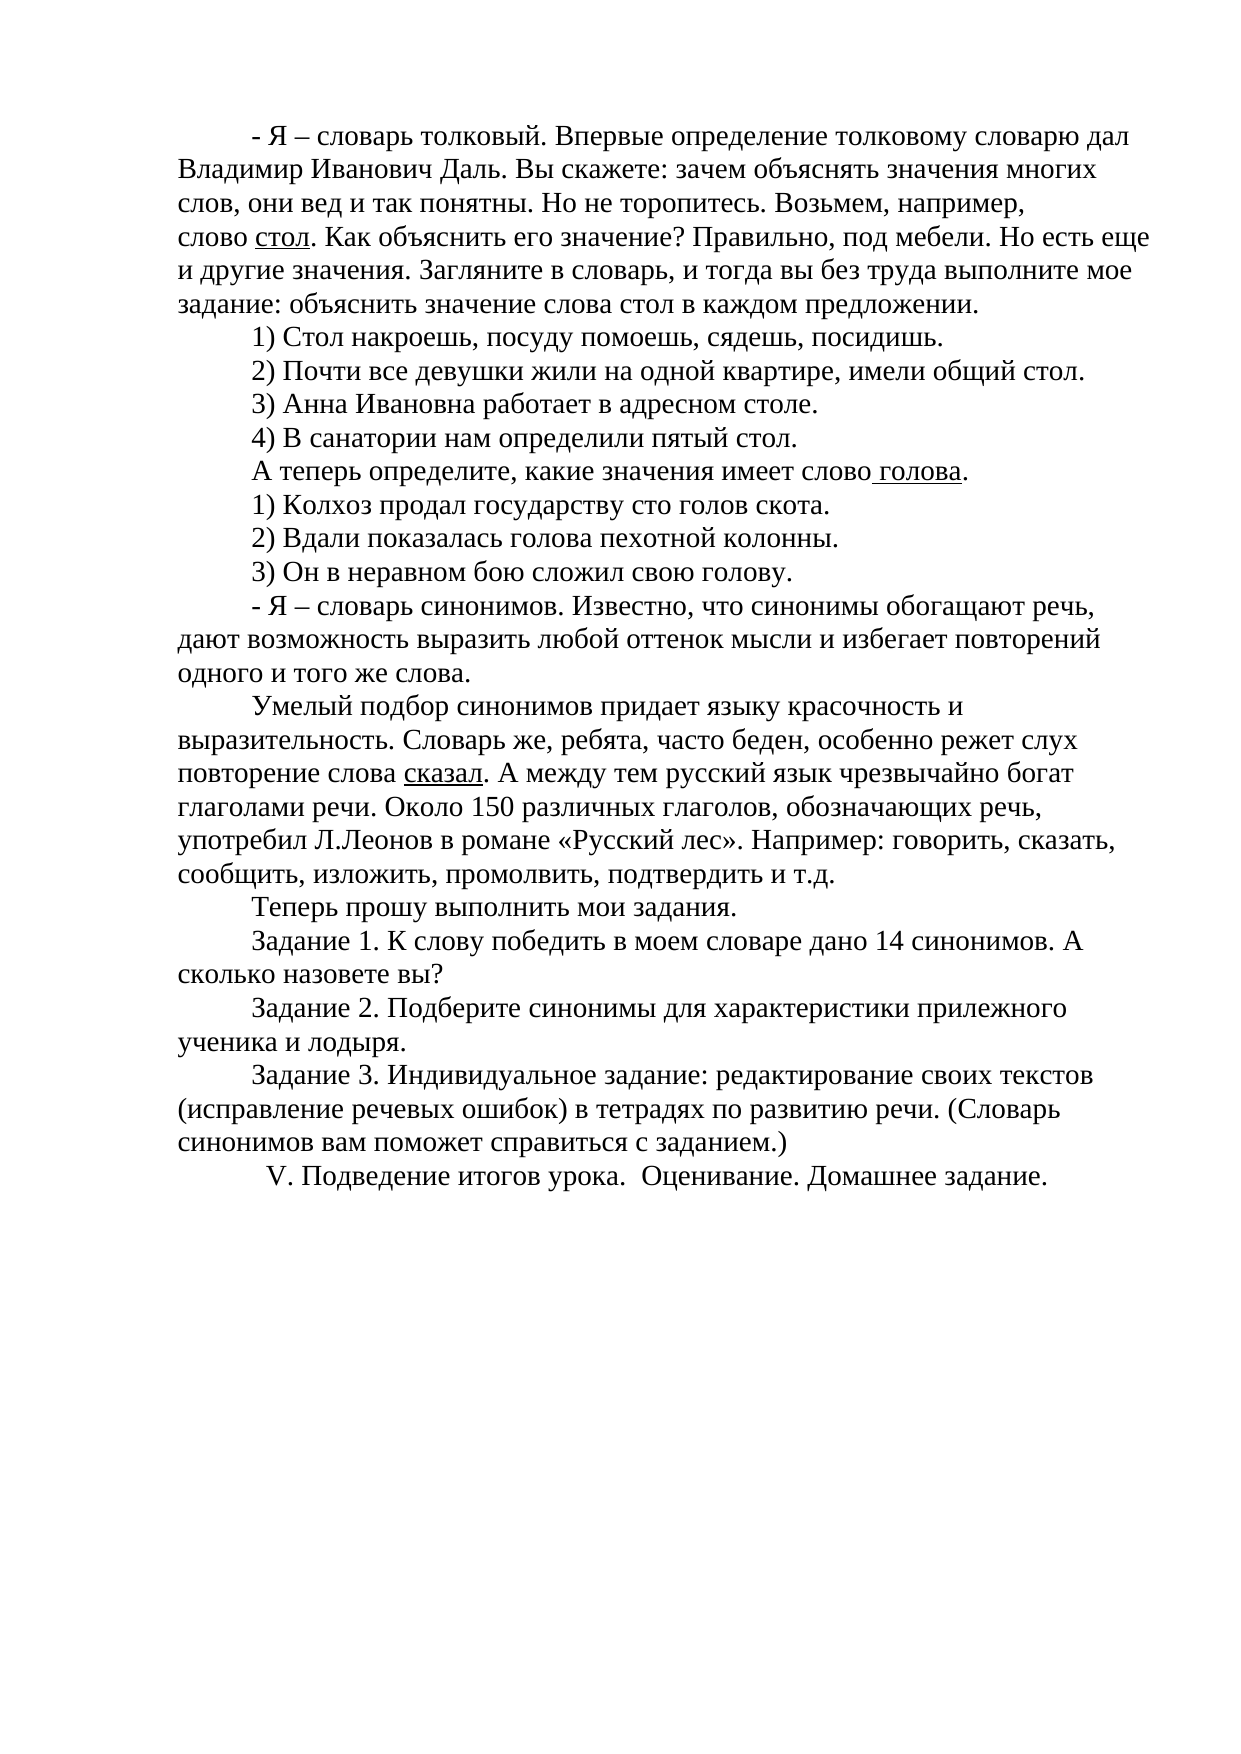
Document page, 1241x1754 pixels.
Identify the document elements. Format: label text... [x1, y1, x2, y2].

text - Я – словарь толковый. Впервые определение толковому словарю дал Владимир Иванович Даль. Вы скажете: зачем объяснять значения многих слов, они вед и так понятны. Но не торопитесь. Возьмем, например, слово стол. Как объяснить его значение? Правильно, под мебели. Но есть еще и другие значения. Загляните в словарь, и тогда вы без труда выполните мое задание: объяснить значение слова стол в каждом предложении. [177, 118, 1152, 319]
text 3) Анна Ивановна работает в адресном столе. [177, 386, 1152, 420]
text 2) Почти все девушки жили на одной квартире, имели общий стол. [177, 353, 1152, 386]
text А теперь определите, какие значения имеет слово голова. [177, 453, 1152, 487]
text Теперь прошу выполнить мои задания. [177, 889, 1152, 923]
text 1) Колхоз продал государству сто голов скота. [177, 487, 1152, 521]
text Задание 2. Подберите синонимы для характеристики прилежного ученика и лодыря. [177, 990, 1152, 1057]
text 3) Он в неравном бою сложил свою голову. [177, 554, 1152, 588]
text - Я – словарь синонимов. Известно, что синонимы обогащают речь, дают возможность выразить любой оттенок мысли и избегает повторений одного и того же слова. [177, 588, 1152, 688]
text Умелый подбор синонимов придает языку красочность и выразительность. Словарь же, ребята, часто беден, особенно режет слух повторение слова сказал. А между тем русский язык чрезвычайно богат глаголами речи. Около 150 различных глаголов, обозначающих речь, употребил Л.Леонов в романе «Русский лес». Например: говорить, сказать, сообщить, изложить, промолвить, подтвердить и т.д. [177, 688, 1152, 889]
text 1) Стол накроешь, посуду помоешь, сядешь, посидишь. [177, 319, 1152, 353]
text V. Подведение итогов урока. Оценивание. Домашнее задание. [177, 1158, 1152, 1191]
text 4) В санатории нам определили пятый стол. [177, 420, 1152, 453]
text Задание 1. К слову победить в моем словаре дано 14 синонимов. А сколько назовете вы? [177, 923, 1152, 990]
text 2) Вдали показалась голова пехотной колонны. [177, 521, 1152, 554]
text Задание 3. Индивидуальное задание: редактирование своих текстов (исправление речевых ошибок) в тетрадях по развитию речи. (Словарь синонимов вам поможет справиться с заданием.) [177, 1057, 1152, 1158]
